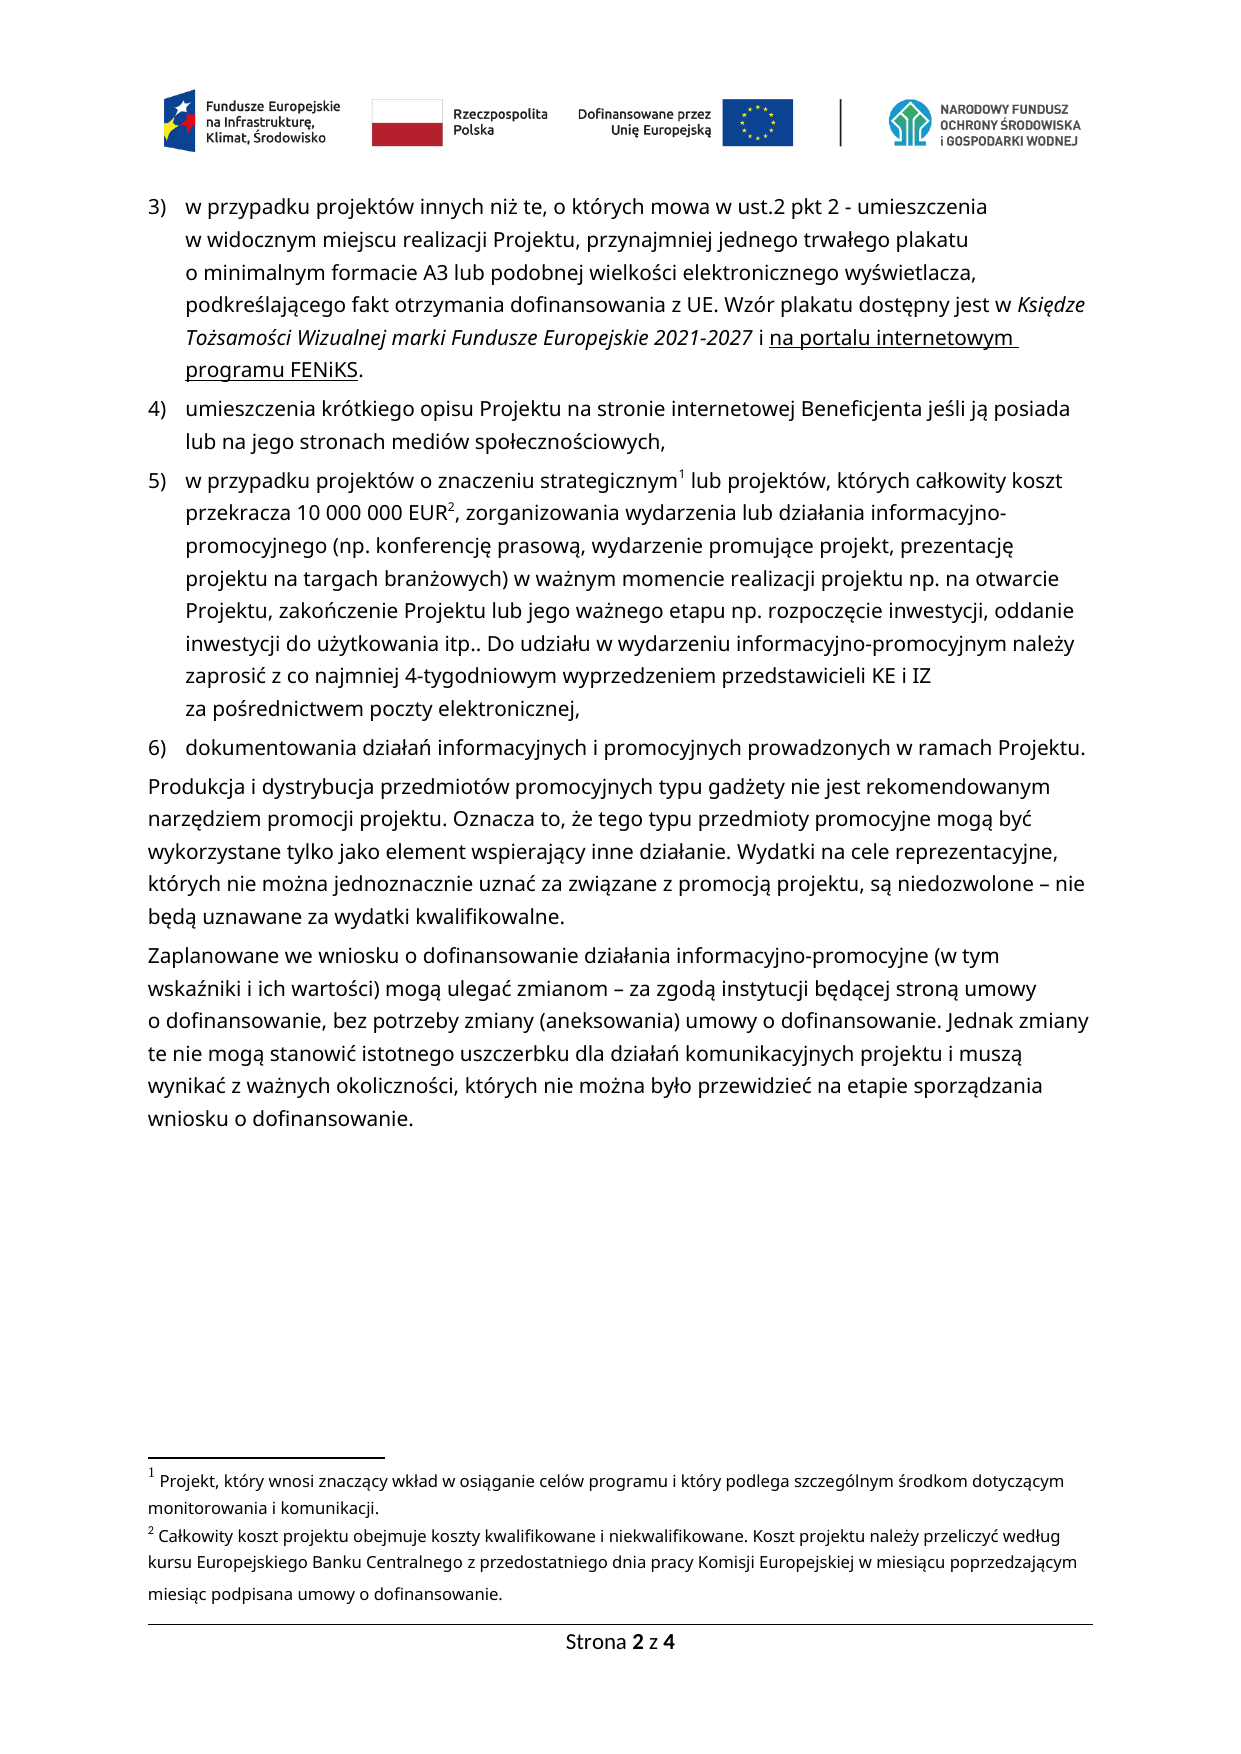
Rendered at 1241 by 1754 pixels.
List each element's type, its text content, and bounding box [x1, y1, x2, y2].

text Zaplanowane we wniosku o dofinansowanie działania informacyjno-promocyjne (w tym wskaźniki i ich wartości) mogą ulegać zmianom – za zgodą instytucji będącej stroną umowy o dofinansowanie, bez potrzeby zmiany (aneksowania) umowy o dofinansowanie. Jednak zmiany te nie mogą stanowić istotnego uszczerbku dla działań komunikacyjnych projektu i muszą wynikać z ważnych okoliczności, których nie można było przewidzieć na etapie sporządzania wniosku o dofinansowanie. [148, 941, 1093, 1132]
picture [147, 73, 1093, 168]
list umieszczenia krótkiego opisu Projektu na stronie internetowej Beneficjenta jeśli ją posiada lub na jego stronach mediów społecznościowych, [148, 394, 1093, 455]
list w przypadku projektów o znaczeniu strategicznym lub projektów, których całkowity koszt przekracza 10 000 000 EUR, zorganizowania wydarzenia lub działania informacyjno-promocyjnego (np. konferencję prasową, wydarzenie promujące projekt, prezentację projektu na targach branżowych) w ważnym momencie realizacji projektu np. na otwarcie Projektu, zakończenie Projektu lub jego ważnego etapu np. rozpoczęcie inwestycji, oddanie inwestycji do użytkowania itp.. Do udziału w wydarzeniu informacyjno-promocyjnym należy zaprosić z co najmniej 4-tygodniowym wyprzedzeniem przedstawicieli KE i IZ za pośrednictwem poczty elektronicznej, [148, 466, 1093, 722]
list w przypadku projektów innych niż te, o których mowa w ust.2 pkt 2 - umieszczenia w widocznym miejscu realizacji Projektu, przynajmniej jednego trwałego plakatu o minimalnym formacie A3 lub podobnej wielkości elektronicznego wyświetlacza, podkreślającego fakt otrzymania dofinansowania z UE. Wzór plakatu dostępny jest w Księdze Tożsamości Wizualnej marki Fundusze Europejskie 2021-2027 i na portalu internetowym programu FENiKS. [148, 192, 1093, 384]
list dokumentowania działań informacyjnych i promocyjnych prowadzonych w ramach Projektu. [148, 733, 1093, 761]
text Produkcja i dystrybucja przedmiotów promocyjnych typu gadżety nie jest rekomendowanym narzędziem promocji projektu. Oznacza to, że tego typu przedmioty promocyjne mogą być wykorzystane tylko jako element wspierający inne działanie. Wydatki na cele reprezentacyjne, których nie można jednoznacznie uznać za związane z promocją projektu, są niedozwolone – nie będą uznawane za wydatki kwalifikowalne. [148, 772, 1093, 931]
